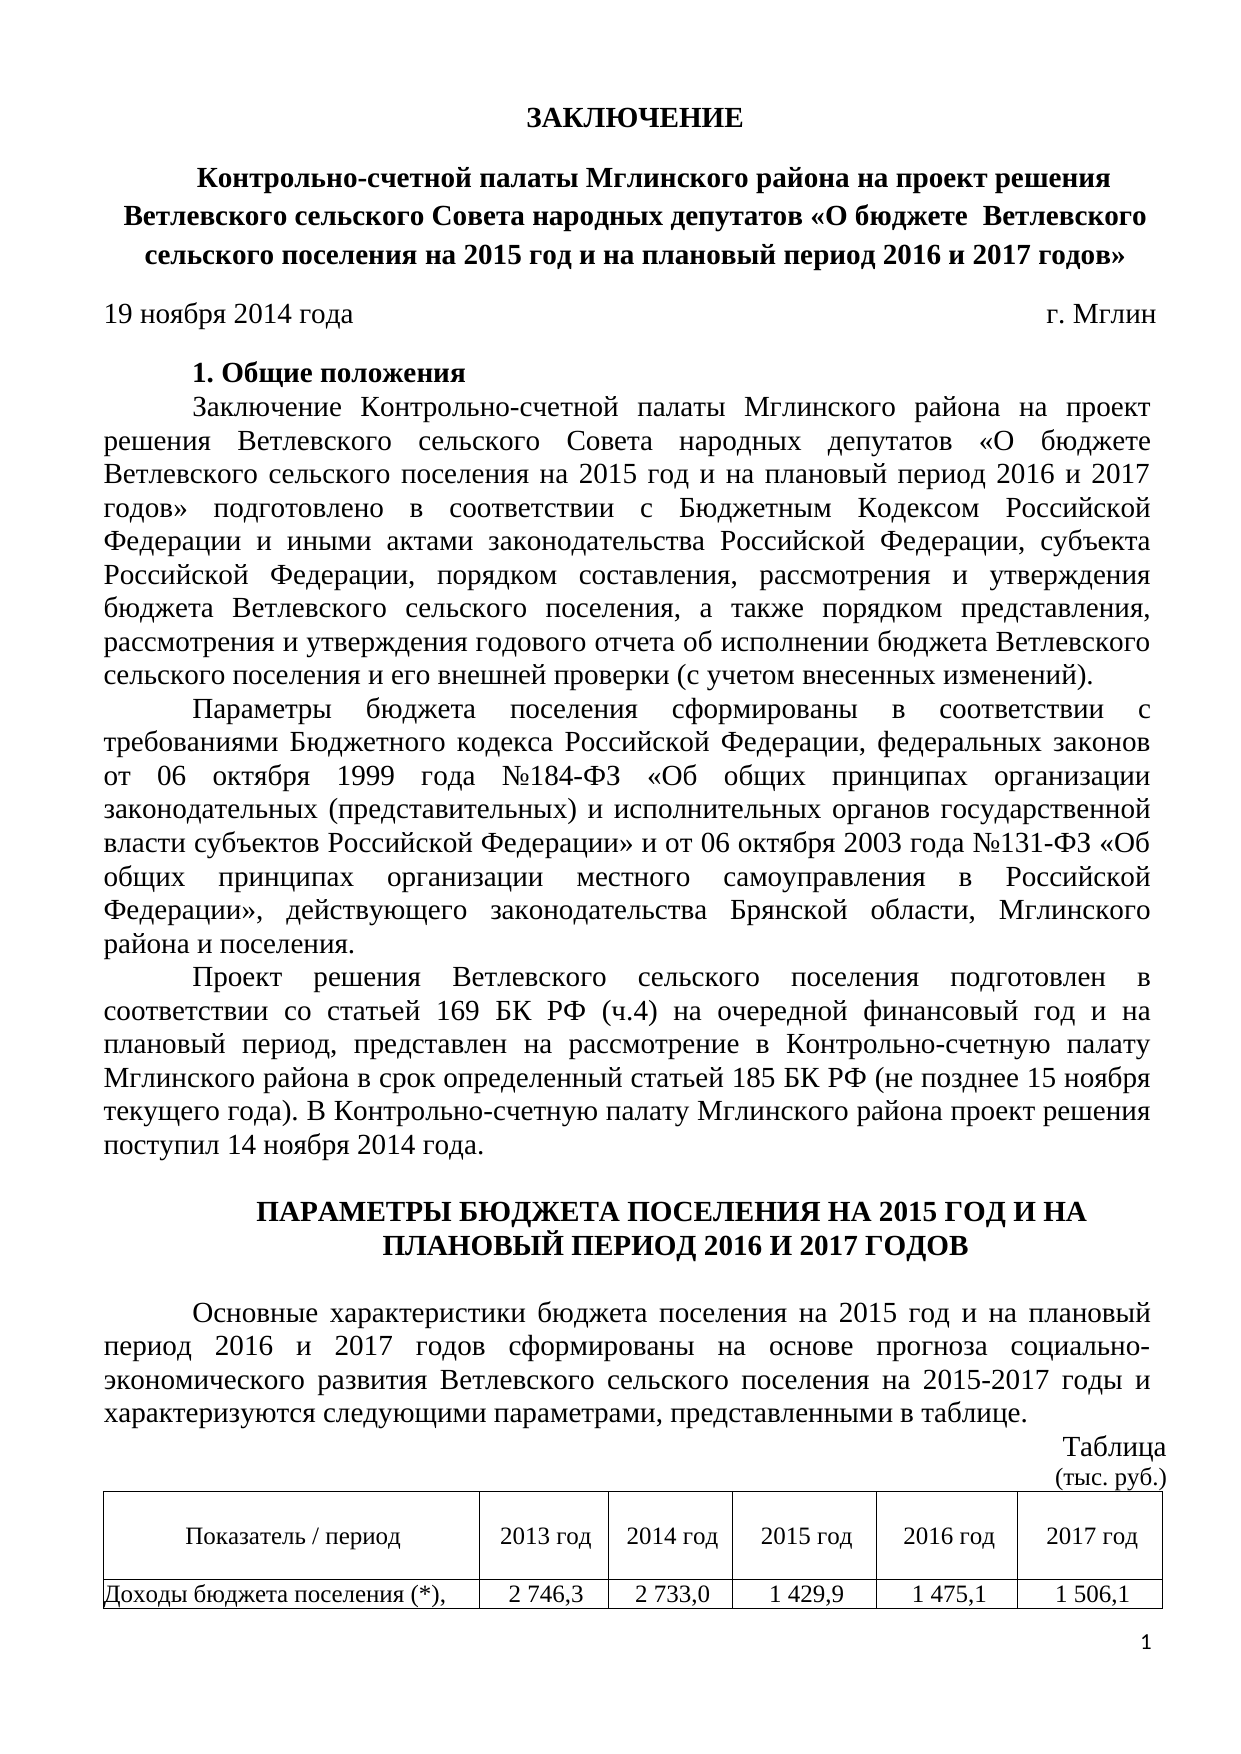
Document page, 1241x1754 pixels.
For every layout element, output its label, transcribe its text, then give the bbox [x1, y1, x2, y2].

text ЗАКЛЮЧЕНИЕ [103, 100, 1167, 134]
text Контрольно-счетной палаты Мглинского района на проект решения Ветлевского сельского Совета народных депутатов «О бюджете Ветлевского сельского поселения на 2015 год и на плановый период 2016 и 2017 годов» [103, 160, 1167, 270]
text ПЛАНОВЫЙ ПЕРИОД 2016 И 2017 ГОДОВ [103, 1228, 1152, 1261]
text Основные характеристики бюджета поселения на 2015 год и на плановый период 2016 и 2017 годов сформированы на основе прогноза социально-экономического развития Ветлевского сельского поселения на 2015-2017 годы и характеризуются следующими параметрами, представленными в таблице. [103, 1295, 1152, 1429]
text (тыс. руб.) [103, 1462, 1167, 1491]
table_cell 1 506,1 [1018, 1580, 1162, 1608]
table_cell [104, 1580, 479, 1608]
table_cell 1 429,9 [733, 1580, 876, 1608]
text Таблица [103, 1429, 1167, 1462]
table_header 2017 год [1018, 1492, 1162, 1578]
table_cell 2 733,0 [609, 1580, 732, 1608]
text Заключение Контрольно-счетной палаты Мглинского района на проект решения Ветлевского сельского Совета народных депутатов «О бюджете Ветлевского сельского поселения на 2015 год и на плановый период 2016 и 2017 годов» подготовлено в соответствии с Бюджетным Кодексом Российской Федерации и иными актами законодательства Российской Федерации, субъекта Российской Федерации, порядком составления, рассмотрения и утверждения бюджета Ветлевского сельского поселения, а также порядком представления, рассмотрения и утверждения годового отчета об исполнении бюджета Ветлевского сельского поселения и его внешней проверки (с учетом внесенных изменений). [103, 389, 1152, 691]
table_header 2013 год [480, 1492, 608, 1578]
text 19 ноября 2014 года г. Мглин [103, 296, 1167, 330]
text Параметры бюджета поселения сформированы в соответствии с требованиями Бюджетного кодекса Российской Федерации, федеральных законов от 06 октября 1999 года №184-ФЗ «Об общих принципах организации законодательных (представительных) и исполнительных органов государственной власти субъектов Российской Федерации» и от 06 октября 2003 года №131-ФЗ «Об общих принципах организации местного самоуправления в Российской Федерации», действующего законодательства Брянской области, Мглинского района и поселения. [103, 691, 1152, 959]
text Проект решения Ветлевского сельского поселения подготовлен в соответствии со статьей 169 БК РФ (ч.4) на очередной финансовый год и на плановый период, представлен на рассмотрение в Контрольно-счетную палату Мглинского района в срок определенный статьей 185 БК РФ (не позднее 15 ноября текущего года). В Контрольно-счетную палату Мглинского района проект решения поступил 14 ноября 2014 года. [103, 959, 1152, 1161]
table_cell 1 475,1 [877, 1580, 1017, 1608]
text ПАРАМЕТРЫ БЮДЖЕТА ПОСЕЛЕНИЯ НА 2015 ГОД И НА [103, 1194, 1152, 1228]
text 1. Общие положения [103, 356, 1152, 389]
table_header Показатель / период [104, 1492, 479, 1578]
table_header 2015 год [733, 1492, 876, 1578]
table_header 2014 год [609, 1492, 732, 1578]
table_header 2016 год [877, 1492, 1017, 1578]
table_cell 2 746,3 [480, 1580, 608, 1608]
